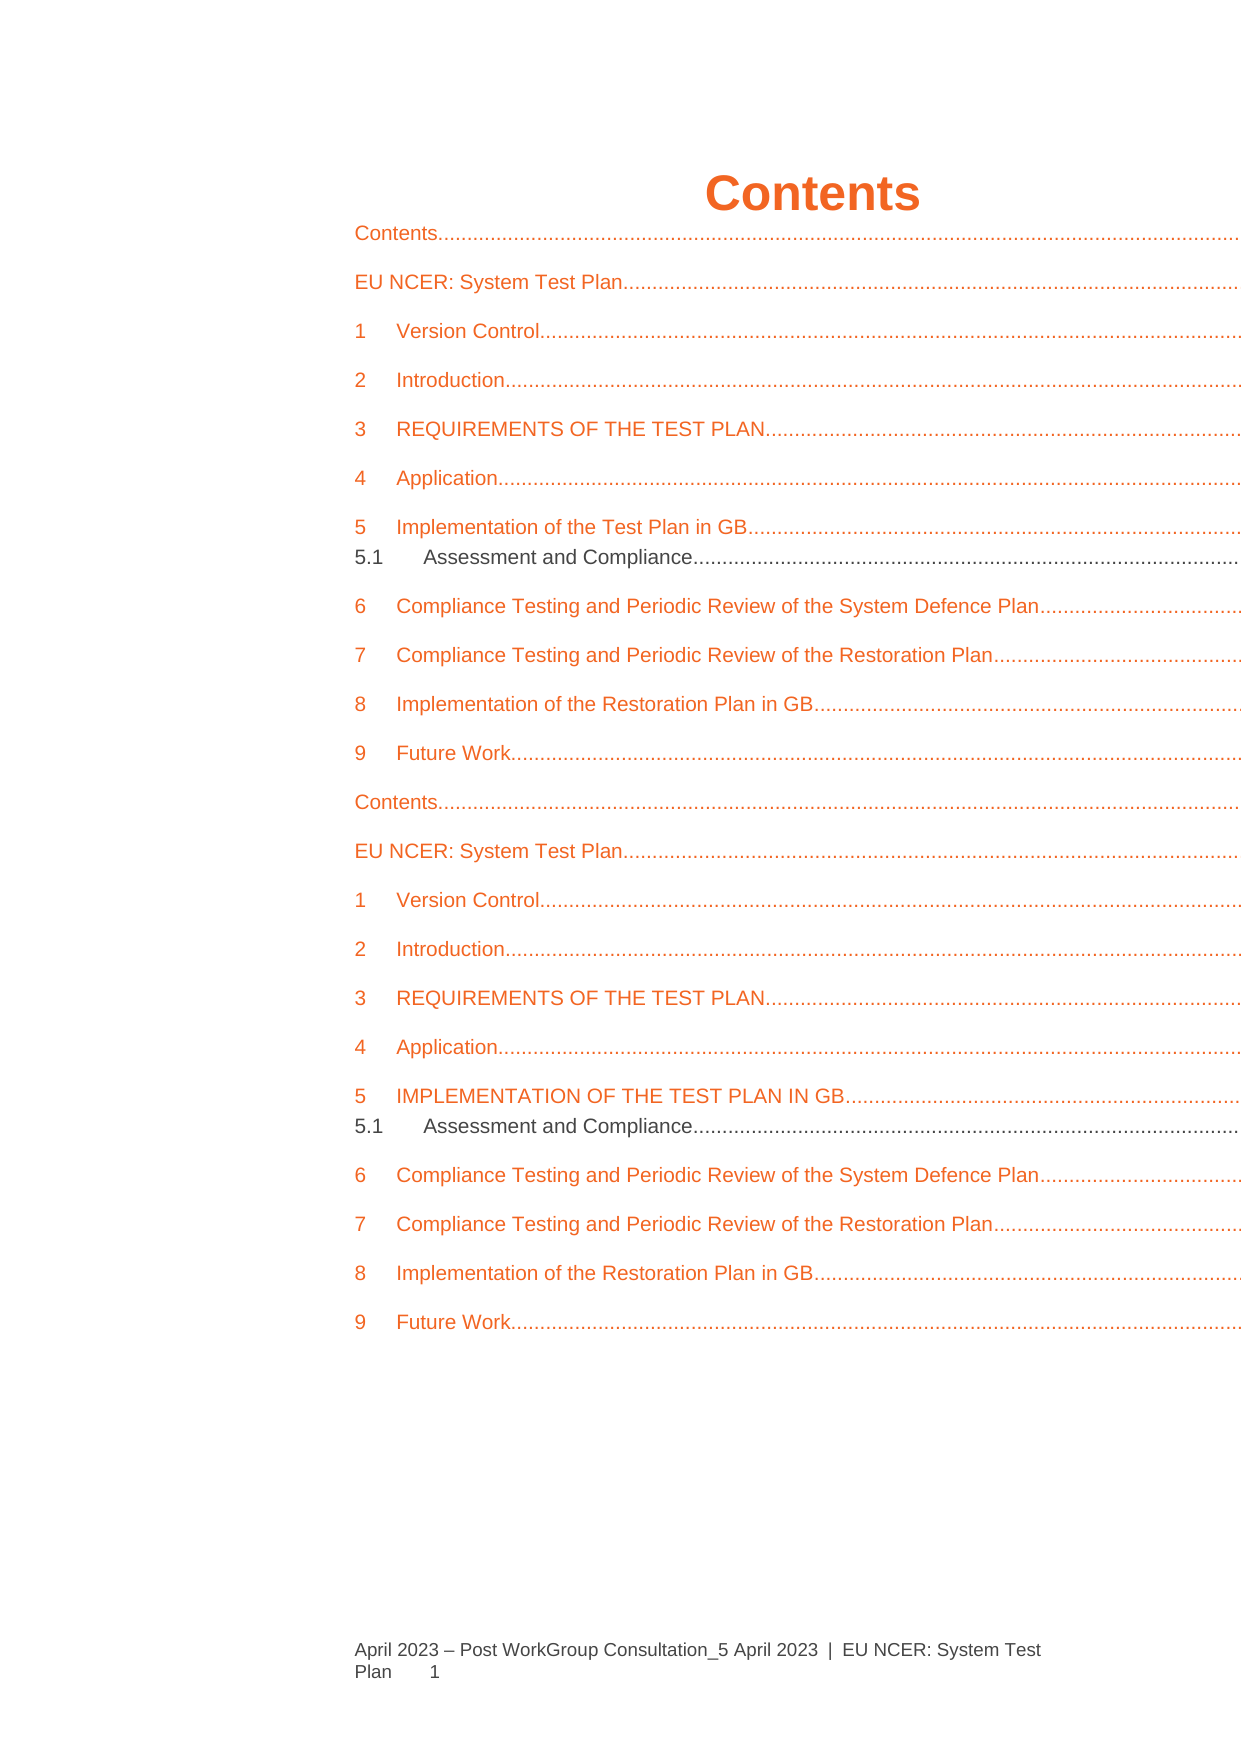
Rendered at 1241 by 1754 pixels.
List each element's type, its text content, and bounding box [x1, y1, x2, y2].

text Contents [704, 163, 921, 221]
